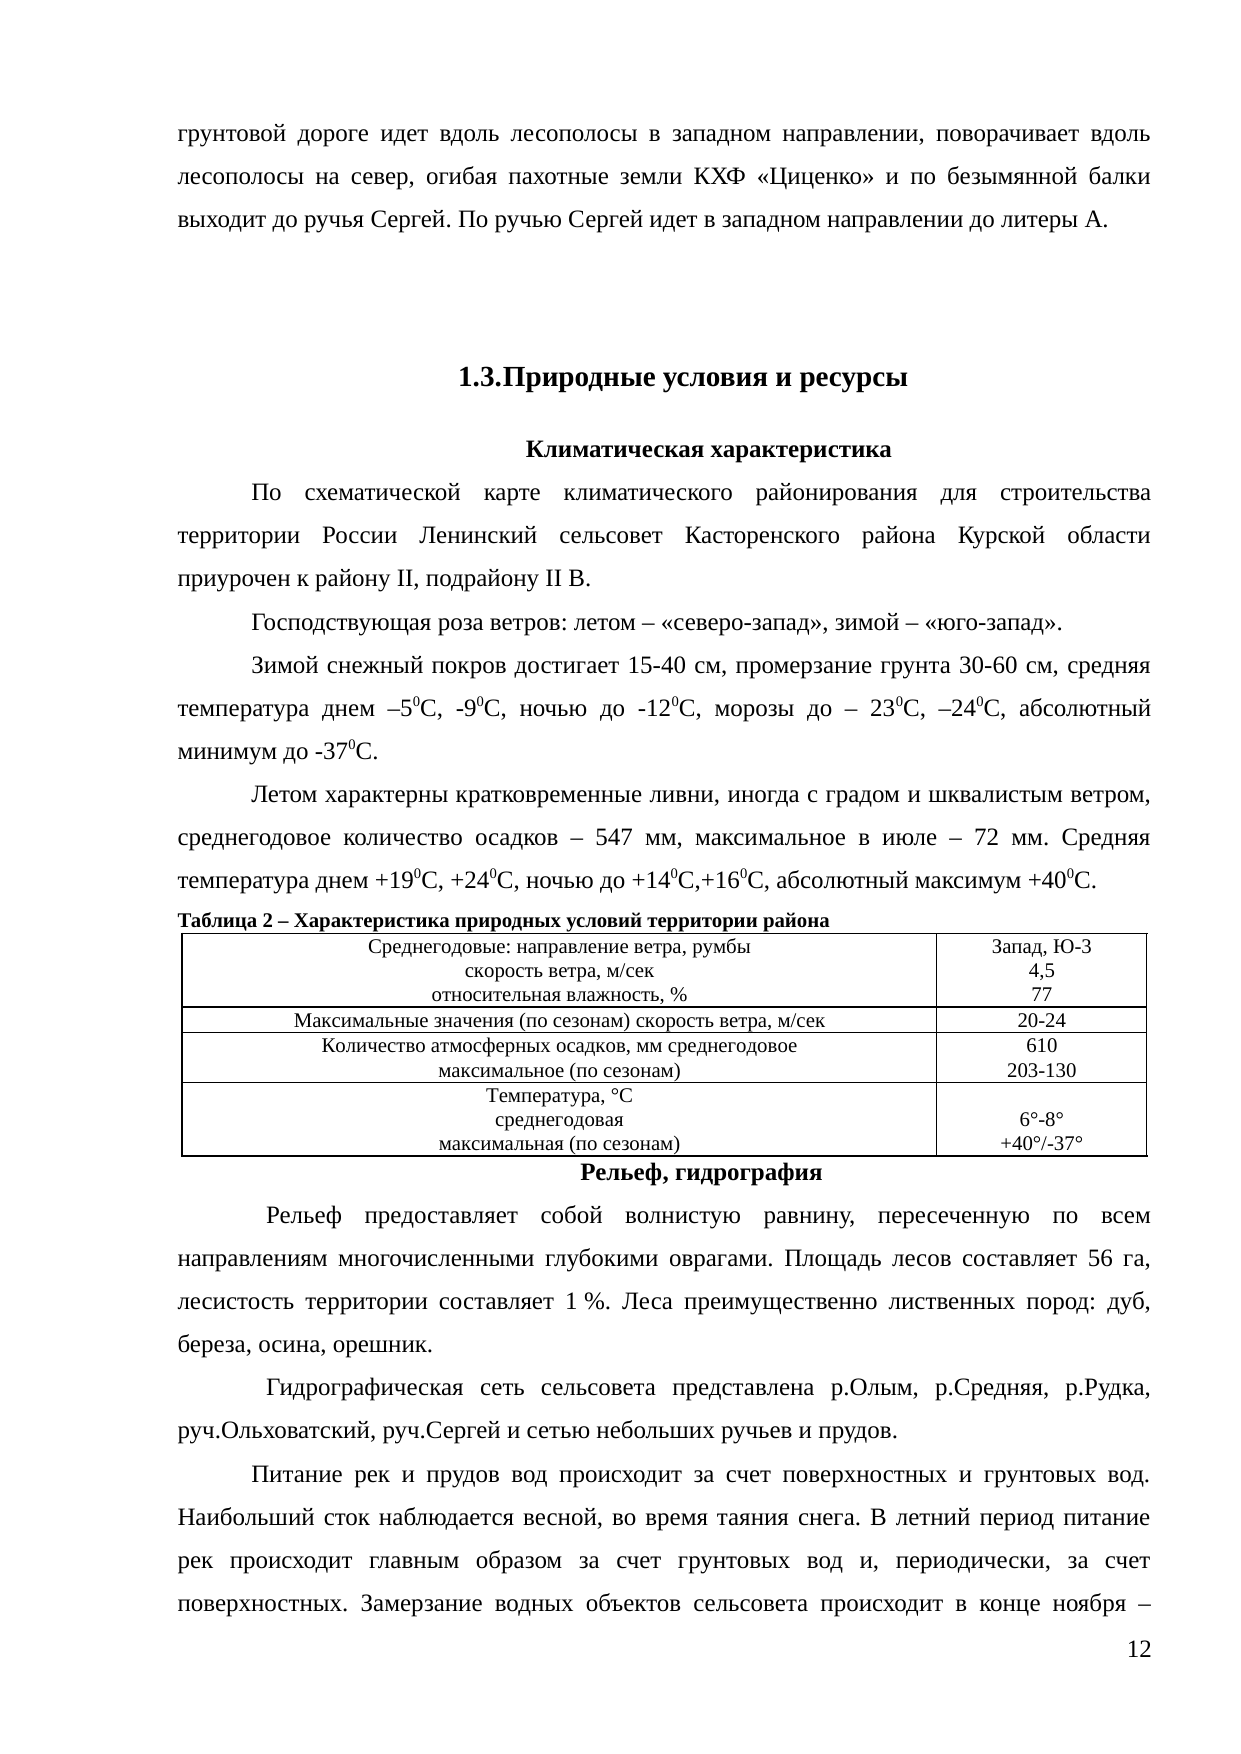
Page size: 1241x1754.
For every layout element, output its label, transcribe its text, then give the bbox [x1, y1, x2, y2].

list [177, 118, 1152, 233]
table_cell Количество атмосферных осадков, мм среднегодовое максимальное (по сезонам) [183, 1033, 936, 1082]
list Господствующая роза ветров: летом – «северо-запад», зимой – «юго-запад». [177, 607, 1152, 635]
text Климатическая характеристика [177, 434, 1152, 463]
text Таблица 2 – Характеристика природных условий территории района [177, 908, 1152, 932]
list Рельеф, гидрография [177, 1157, 1152, 1186]
table_cell 610 203-130 [937, 1033, 1146, 1082]
text Рельеф предоставляет собой волнистую равнину, пересеченную по всем направлениям многочисленными глубокими оврагами. Площадь лесов составляет 56 га, лесистость территории составляет 1 %. Леса преимущественно лиственных пород: дуб, береза, осина, орешник. [177, 1200, 1152, 1358]
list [177, 1459, 1152, 1617]
table_header Запад, Ю-3 4,5 77 [937, 934, 1146, 1006]
table_cell Температура, °С среднегодовая максимальная (по сезонам) [183, 1083, 936, 1155]
table_cell Максимальные значения (по сезонам) скорость ветра, м/сек [183, 1008, 936, 1032]
list По схематической карте климатического районирования для строительства территории России Ленинский сельсовет Касторенского района Курской области приурочен к району II, подрайону II В. [177, 477, 1152, 592]
table_cell 6°-8° +40°/-37° [937, 1083, 1146, 1155]
list Летом характерны кратковременные ливни, иногда с градом и шквалистым ветром, среднегодовое количество осадков – , максимальное в июле – . Средняя температура днем +190С, +240С, ночью до +140С,+160С, абсолютный максимум +400С. [177, 779, 1152, 894]
subtitle Природные условия и ресурсы [214, 359, 1152, 392]
table_header Среднегодовые: направление ветра, румбы скорость ветра, м/сек относительная влажность, % [183, 934, 936, 1006]
list Зимой снежный покров достигает 15-, промерзание грунта 30-, средняя температура днем –50С, -90С, ночью до -120С, морозы до – 230С, –240С, абсолютный минимум до -370С. [177, 650, 1152, 765]
text Гидрографическая сеть сельсовета представлена р.Олым, р.Средняя, р.Рудка, руч.Ольховатский, руч.Сергей и сетью небольших ручьев и прудов. [177, 1372, 1152, 1444]
table_cell 20-24 [937, 1008, 1146, 1032]
